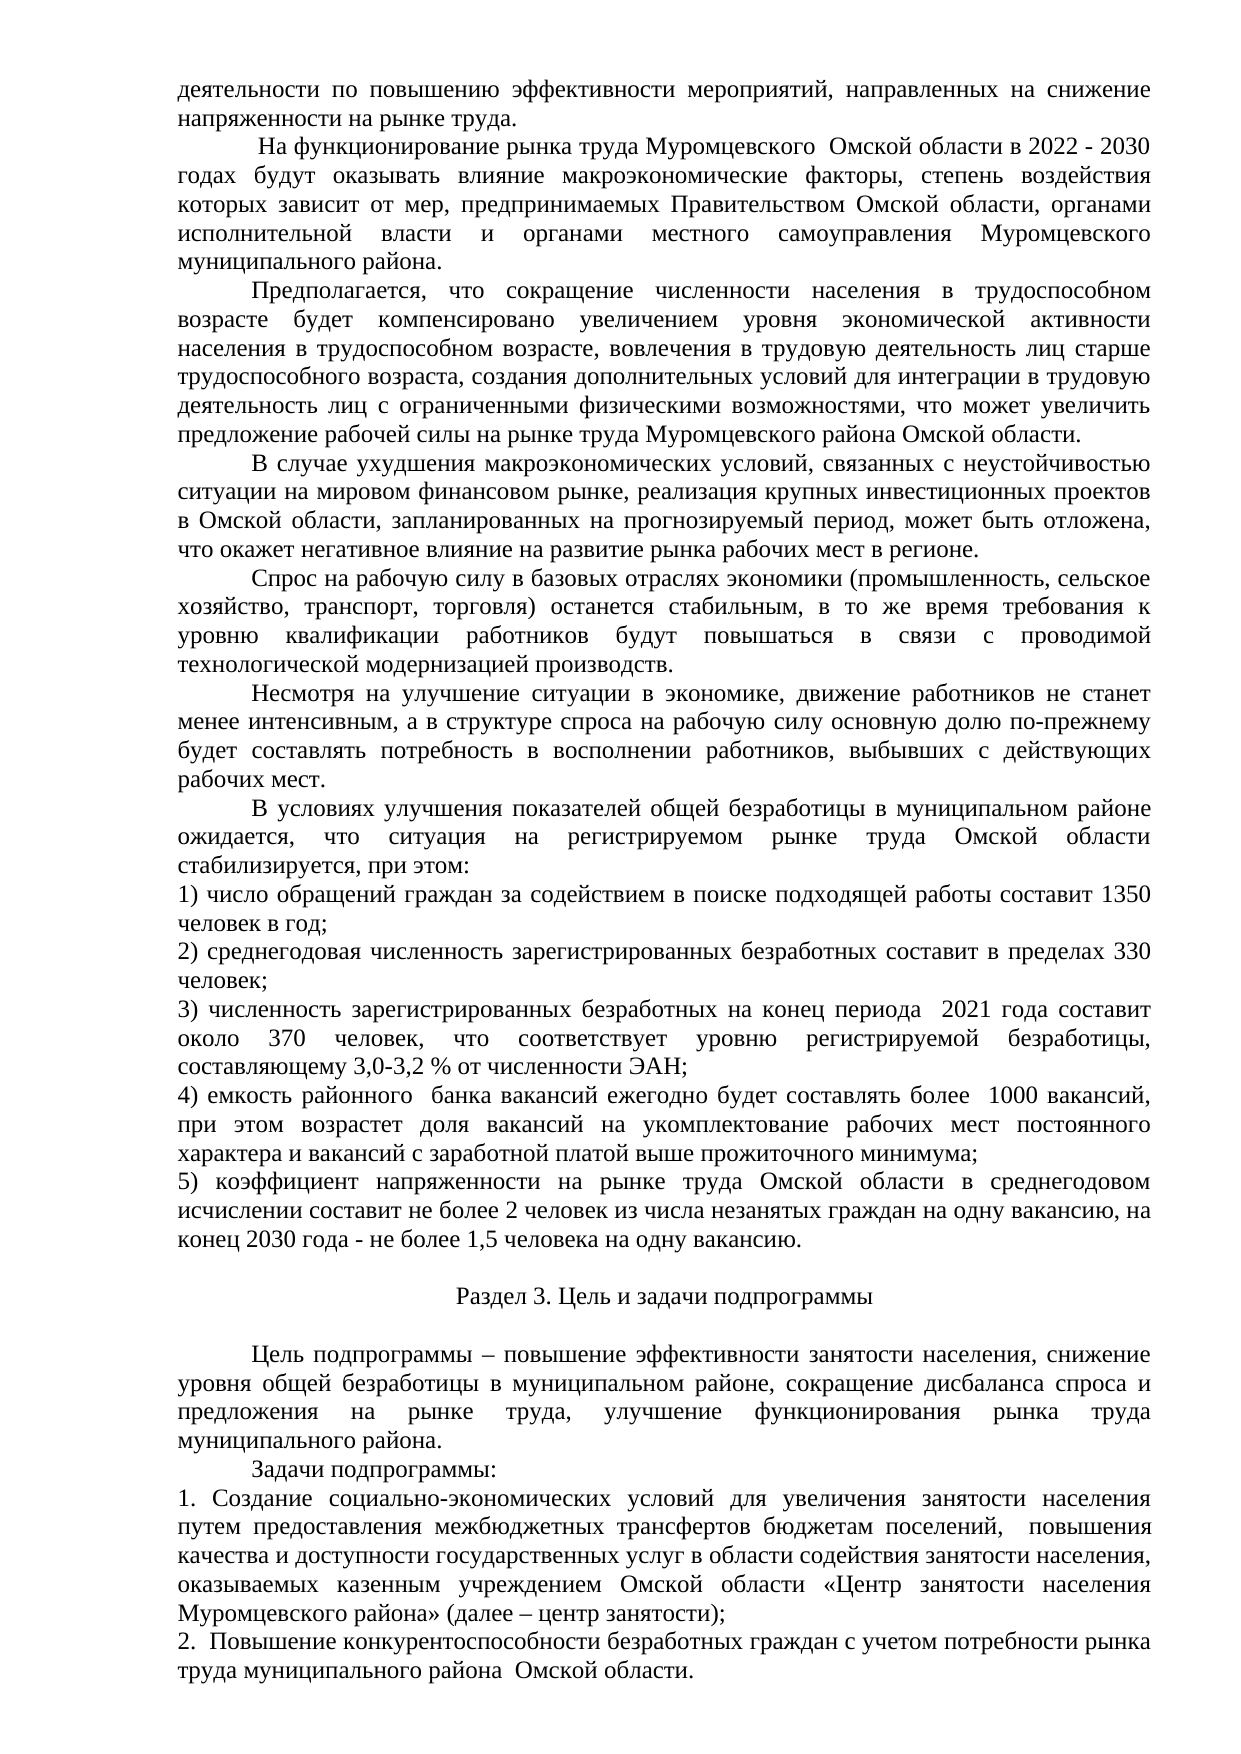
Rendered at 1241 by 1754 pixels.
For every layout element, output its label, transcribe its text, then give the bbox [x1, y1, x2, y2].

text 1) число обращений граждан за содействием в поиске подходящей работы составит 1350 человек в год; [177, 879, 1152, 936]
text 4) емкость районного банка вакансий ежегодно будет составлять более 1000 вакансий, при этом возрастет доля вакансий на укомплектование рабочих мест постоянного характера и вакансий с заработной платой выше прожиточного минимума; [177, 1080, 1152, 1166]
text В случае ухудшения макроэкономических условий, связанных с неустойчивостью ситуации на мировом финансовом рынке, реализация крупных инвестиционных проектов в Омской области, запланированных на прогнозируемый период, может быть отложена, что окажет негативное влияние на развитие рынка рабочих мест в регионе. [177, 448, 1152, 563]
text 5) коэффициент напряженности на рынке труда Омской области в среднегодовом исчислении составит не более 2 человек из числа незанятых граждан на одну вакансию, на конец 2030 года - не более 1,5 человека на одну вакансию. [177, 1166, 1152, 1253]
text 2) среднегодовая численность зарегистрированных безработных составит в пределах 330 человек; [177, 936, 1152, 994]
text Раздел 3. Цель и задачи подпрограммы [177, 1281, 1152, 1310]
text Несмотря на улучшение ситуации в экономике, движение работников не станет менее интенсивным, а в структуре спроса на рабочую силу основную долю по-прежнему будет составлять потребность в восполнении работников, выбывших с действующих рабочих мест. [177, 678, 1152, 793]
text Спрос на рабочую силу в базовых отраслях экономики (промышленность, сельское хозяйство, транспорт, торговля) останется стабильным, в то же время требования к уровню квалификации работников будут повышаться в связи с проводимой технологической модернизацией производств. [177, 563, 1152, 678]
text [177, 74, 1152, 131]
text На функционирование рынка труда Муромцевского Омской области в 2022 - 2030 годах будут оказывать влияние макроэкономические факторы, степень воздействия которых зависит от мер, предпринимаемых Правительством Омской области, органами исполнительной власти и органами местного самоуправления Муромцевского муниципального района. [177, 131, 1152, 275]
text 3) численность зарегистрированных безработных на конец периода 2021 года составит около 370 человек, что соответствует уровню регистрируемой безработицы, составляющему 3,0-3,2 % от численности ЭАН; [177, 994, 1152, 1080]
text Предполагается, что сокращение численности населения в трудоспособном возрасте будет компенсировано увеличением уровня экономической активности населения в трудоспособном возрасте, вовлечения в трудовую деятельность лиц старше трудоспособного возраста, создания дополнительных условий для интеграции в трудовую деятельность лиц с ограниченными физическими возможностями, что может увеличить предложение рабочей силы на рынке труда Муромцевского района Омской области. [177, 275, 1152, 448]
text Задачи подпрограммы: [177, 1454, 1152, 1483]
text 1. Создание социально-экономических условий для увеличения занятости населения путем предоставления межбюджетных трансфертов бюджетам поселений, повышения качества и доступности государственных услуг в области содействия занятости населения, оказываемых казенным учреждением Омской области «Центр занятости населения Муромцевского района» (далее – центр занятости); [177, 1483, 1152, 1626]
text 2. Повышение конкурентоспособности безработных граждан с учетом потребности рынка труда муниципального района Омской области. [177, 1626, 1152, 1684]
text В условиях улучшения показателей общей безработицы в муниципальном районе ожидается, что ситуация на регистрируемом рынке труда Омской области стабилизируется, при этом: [177, 793, 1152, 879]
text Цель подпрограммы – повышение эффективности занятости населения, снижение уровня общей безработицы в муниципальном районе, сокращение дисбаланса спроса и предложения на рынке труда, улучшение функционирования рынка труда муниципального района. [177, 1339, 1152, 1454]
